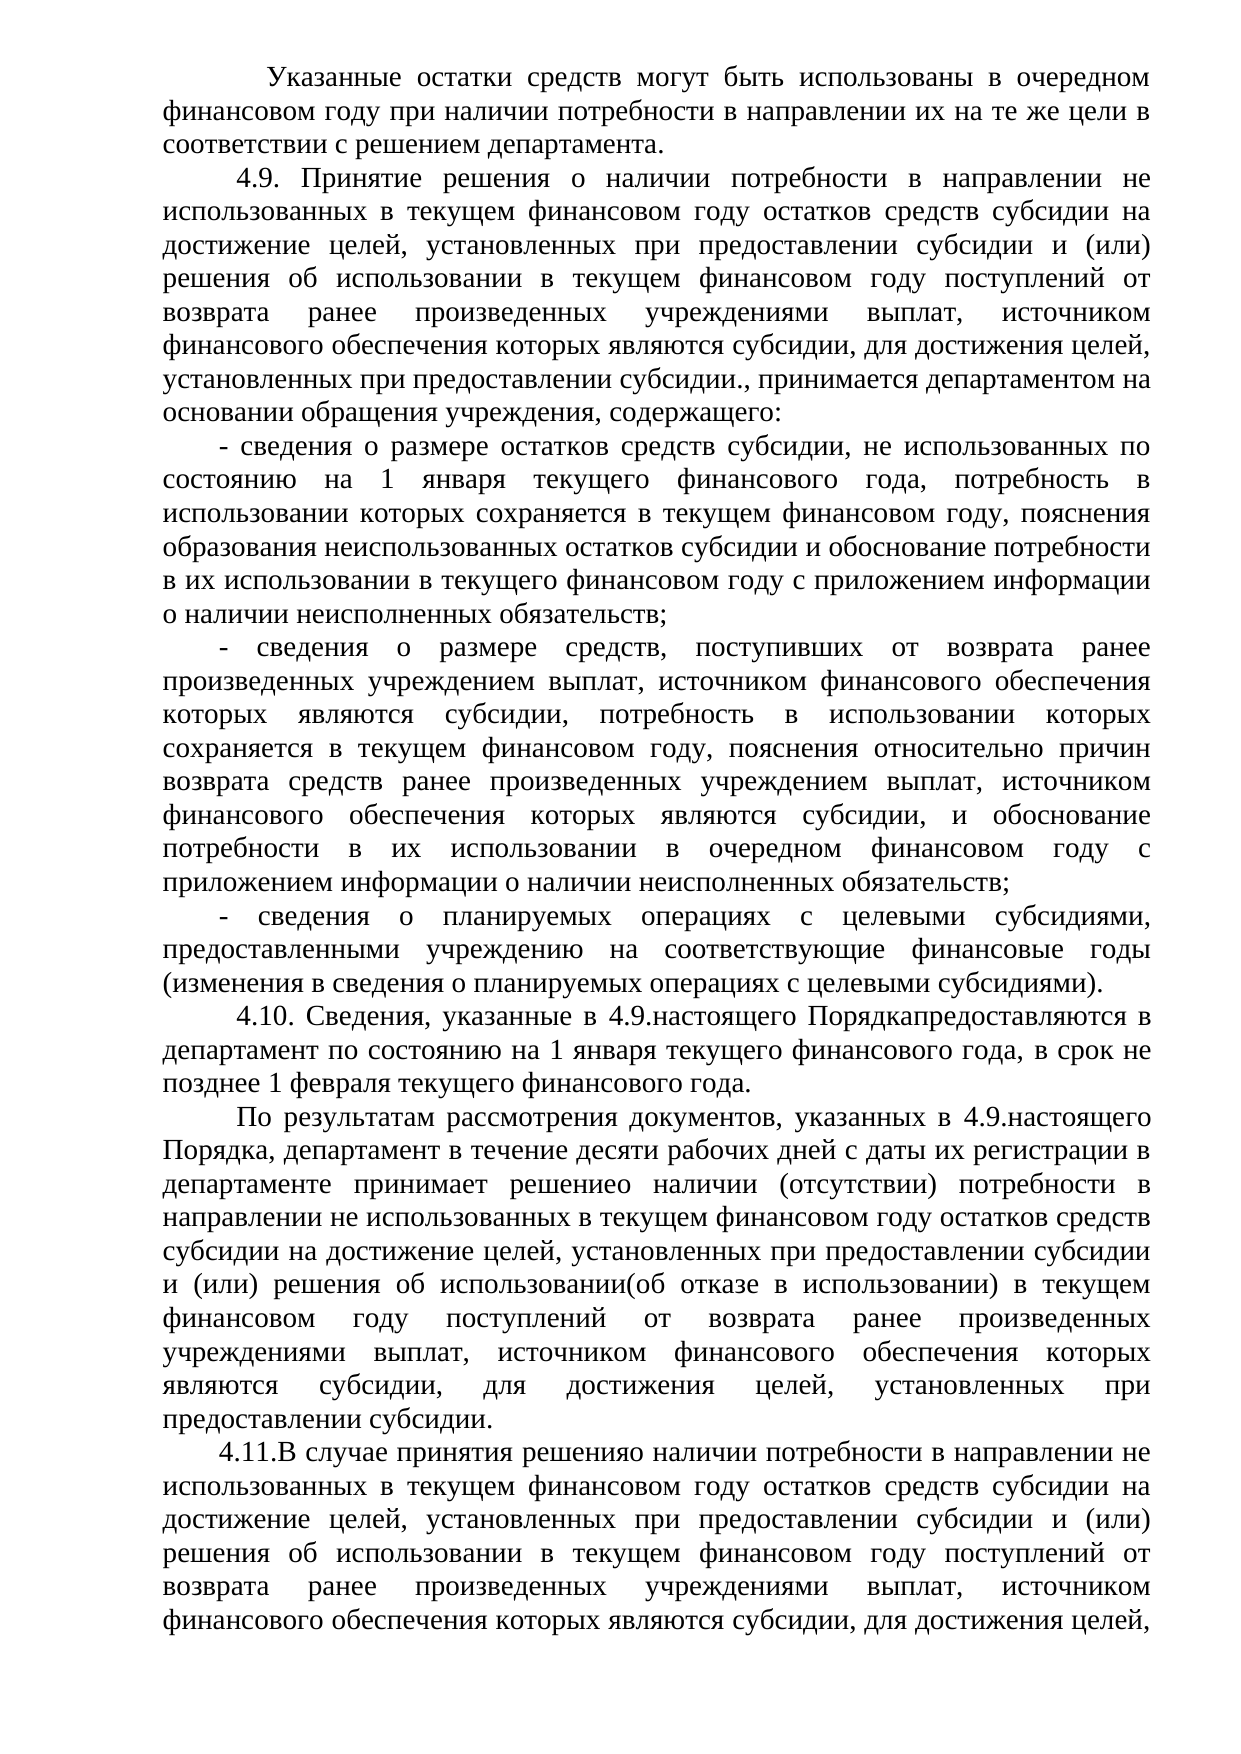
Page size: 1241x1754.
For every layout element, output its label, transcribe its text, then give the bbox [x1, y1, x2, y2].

text Указанные остатки средств могут быть использованы в очередном финансовом году при наличии потребности в направлении их на те же цели в соответствии с решением департамента. [162, 59, 1152, 160]
text - сведения о размере остатков средств субсидии, не использованных по состоянию на 1 января текущего финансового года, потребность в использовании которых сохраняется в текущем финансовом году, пояснения образования неиспользованных остатков субсидии и обоснование потребности в их использовании в текущего финансовом году с приложением информации о наличии неисполненных обязательств; [162, 428, 1152, 629]
text - сведения о размере средств, поступивших от возврата ранее произведенных учреждением выплат, источником финансового обеспечения которых являются субсидии, потребность в использовании которых сохраняется в текущем финансовом году, пояснения относительно причин возврата средств ранее произведенных учреждением выплат, источником финансового обеспечения которых являются субсидии, и обоснование потребности в их использовании в очередном финансовом году с приложением информации о наличии неисполненных обязательств; [162, 629, 1152, 898]
text 4.9. Принятие решения о наличии потребности в направлении не использованных в текущем финансовом году остатков средств субсидии на достижение целей, установленных при предоставлении субсидии и (или) решения об использовании в текущем финансовом году поступлений от возврата ранее произведенных учреждениями выплат, источником финансового обеспечения которых являются субсидии, для достижения целей, установленных при предоставлении субсидии., принимается департаментом на основании обращения учреждения, содержащего: [162, 160, 1152, 428]
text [162, 1434, 1152, 1636]
text По результатам рассмотрения документов, указанных в 4.9.настоящего Порядка, департамент в течение десяти рабочих дней с даты их регистрации в департаменте принимает решениео наличии (отсутствии) потребности в направлении не использованных в текущем финансовом году остатков средств субсидии на достижение целей, установленных при предоставлении субсидии и (или) решения об использовании(об отказе в использовании) в текущем финансовом году поступлений от возврата ранее произведенных учреждениями выплат, источником финансового обеспечения которых являются субсидии, для достижения целей, установленных при предоставлении субсидии. [162, 1099, 1152, 1434]
text 4.10. Сведения, указанные в 4.9.настоящего Порядкапредоставляются в департамент по состоянию на 1 января текущего финансового года, в срок не позднее 1 февраля текущего финансового года. [162, 998, 1152, 1099]
text - сведения о планируемых операциях с целевыми субсидиями, предоставленными учреждению на соответствующие финансовые годы (изменения в сведения о планируемых операциях с целевыми субсидиями). [162, 898, 1152, 998]
